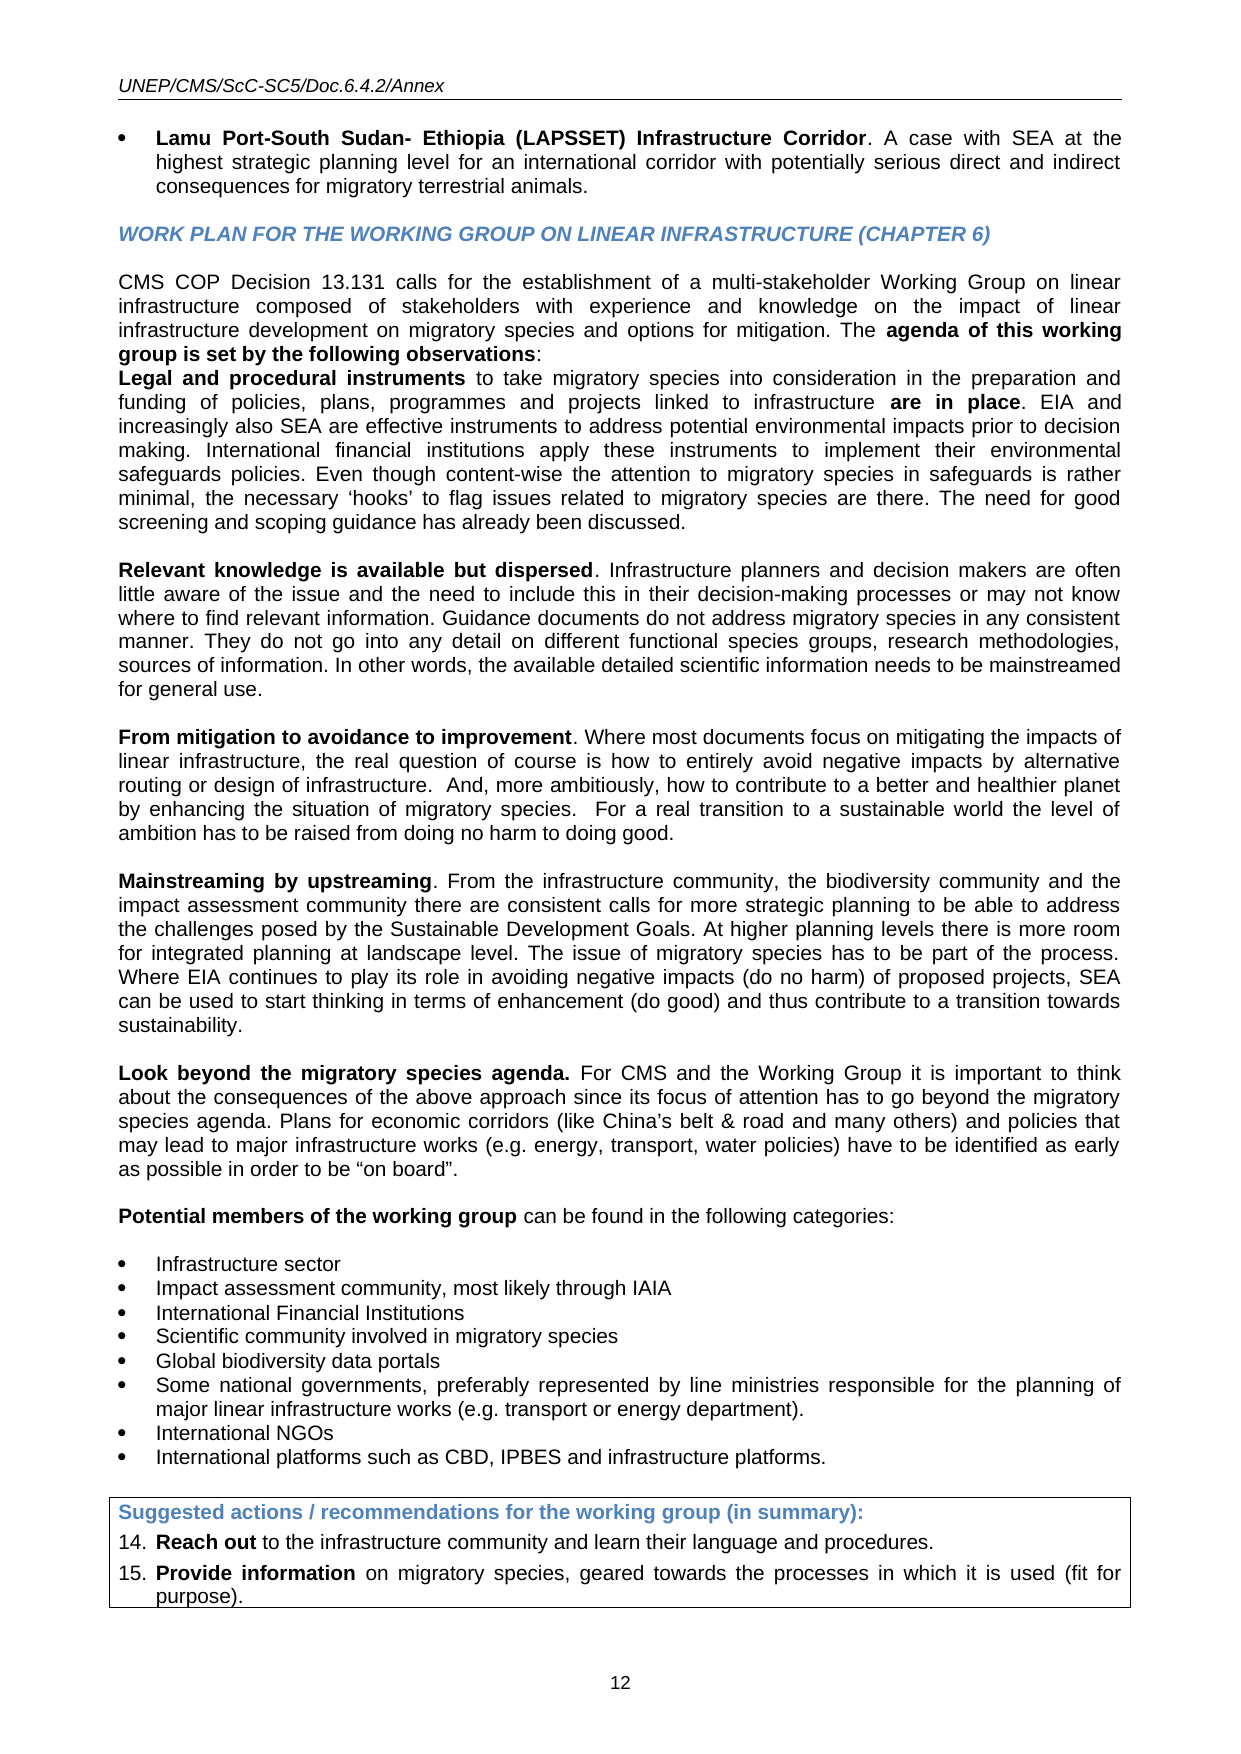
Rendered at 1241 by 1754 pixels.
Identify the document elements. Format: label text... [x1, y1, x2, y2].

list Global biodiversity data portals [118, 1348, 1122, 1372]
list Impact assessment community, most likely through IAIA [118, 1276, 1122, 1300]
list Scientific community involved in migratory species [118, 1324, 1122, 1348]
list Provide information on migratory species, geared towards the processes in which it is used (fit for purpose). [110, 1557, 1130, 1607]
text Look beyond the migratory species agenda. For CMS and the Working Group it is important to think about the consequences of the above approach since its focus of attention has to go beyond the migratory species agenda. Plans for economic corridors (like China’s belt & road and many others) and policies that may lead to major infrastructure works (e.g. energy, transport, water policies) have to be identified as early as possible in order to be “on board”. [118, 1061, 1122, 1180]
text Legal and procedural instruments to take migratory species into consideration in the preparation and funding of policies, plans, programmes and projects linked to infrastructure are in place. EIA and increasingly also SEA are effective instruments to address potential environmental impacts prior to decision making. International financial institutions apply these instruments to implement their environmental safeguards policies. Even though content-wise the attention to migratory species in safeguards is rather minimal, the necessary ‘hooks’ to flag issues related to migratory species are there. The need for good screening and scoping guidance has already been discussed. [118, 366, 1122, 533]
list Some national governments, preferably represented by line ministries responsible for the planning of major linear infrastructure works (e.g. transport or energy department). [118, 1372, 1122, 1421]
text Mainstreaming by upstreaming. From the infrastructure community, the biodiversity community and the impact assessment community there are consistent calls for more strategic planning to be able to address the challenges posed by the Sustainable Development Goals. At higher planning levels there is more room for integrated planning at landscape level. The issue of migratory species has to be part of the process. Where EIA continues to play its role in avoiding negative impacts (do no harm) of proposed projects, SEA can be used to start thinking in terms of enhancement (do good) and thus contribute to a transition towards sustainability. [118, 869, 1122, 1037]
text Suggested actions / recommendations for the working group (in summary): [110, 1498, 1130, 1524]
list Lamu Port-South Sudan- Ethiopia (LAPSSET) Infrastructure Corridor. A case with SEA at the highest strategic planning level for an international corridor with potentially serious direct and indirect consequences for migratory terrestrial animals. [118, 126, 1122, 198]
list International Financial Institutions [118, 1300, 1122, 1324]
text From mitigation to avoidance to improvement. Where most documents focus on mitigating the impacts of linear infrastructure, the real question of course is how to entirely avoid negative impacts by alternative routing or design of infrastructure. And, more ambitiously, how to contribute to a better and healthier planet by enhancing the situation of migratory species. For a real transition to a sustainable world the level of ambition has to be raised from doing no harm to doing good. [118, 725, 1122, 845]
list Reach out to the infrastructure community and learn their language and procedures. [110, 1527, 1130, 1554]
list Infrastructure sector [118, 1252, 1122, 1276]
text Relevant knowledge is available but dispersed. Infrastructure planners and decision makers are often little aware of the issue and the need to include this in their decision-making processes or may not know where to find relevant information. Guidance documents do not address migratory species in any consistent manner. They do not go into any detail on different functional species groups, research methodologies, sources of information. In other words, the available detailed scientific information needs to be mainstreamed for general use. [118, 557, 1122, 701]
text Work Plan for the Working Group on Linear Infrastructure (Chapter 6) [118, 222, 1122, 246]
text Potential members of the working group can be found in the following categories: [118, 1204, 1122, 1228]
text CMS COP Decision 13.131 calls for the establishment of a multi-stakeholder Working Group on linear infrastructure composed of stakeholders with experience and knowledge on the impact of linear infrastructure development on migratory species and options for mitigation. The agenda of this working group is set by the following observations: [118, 270, 1122, 366]
list International NGOs [118, 1421, 1122, 1444]
list International platforms such as CBD, IPBES and infrastructure platforms. [118, 1444, 1122, 1469]
